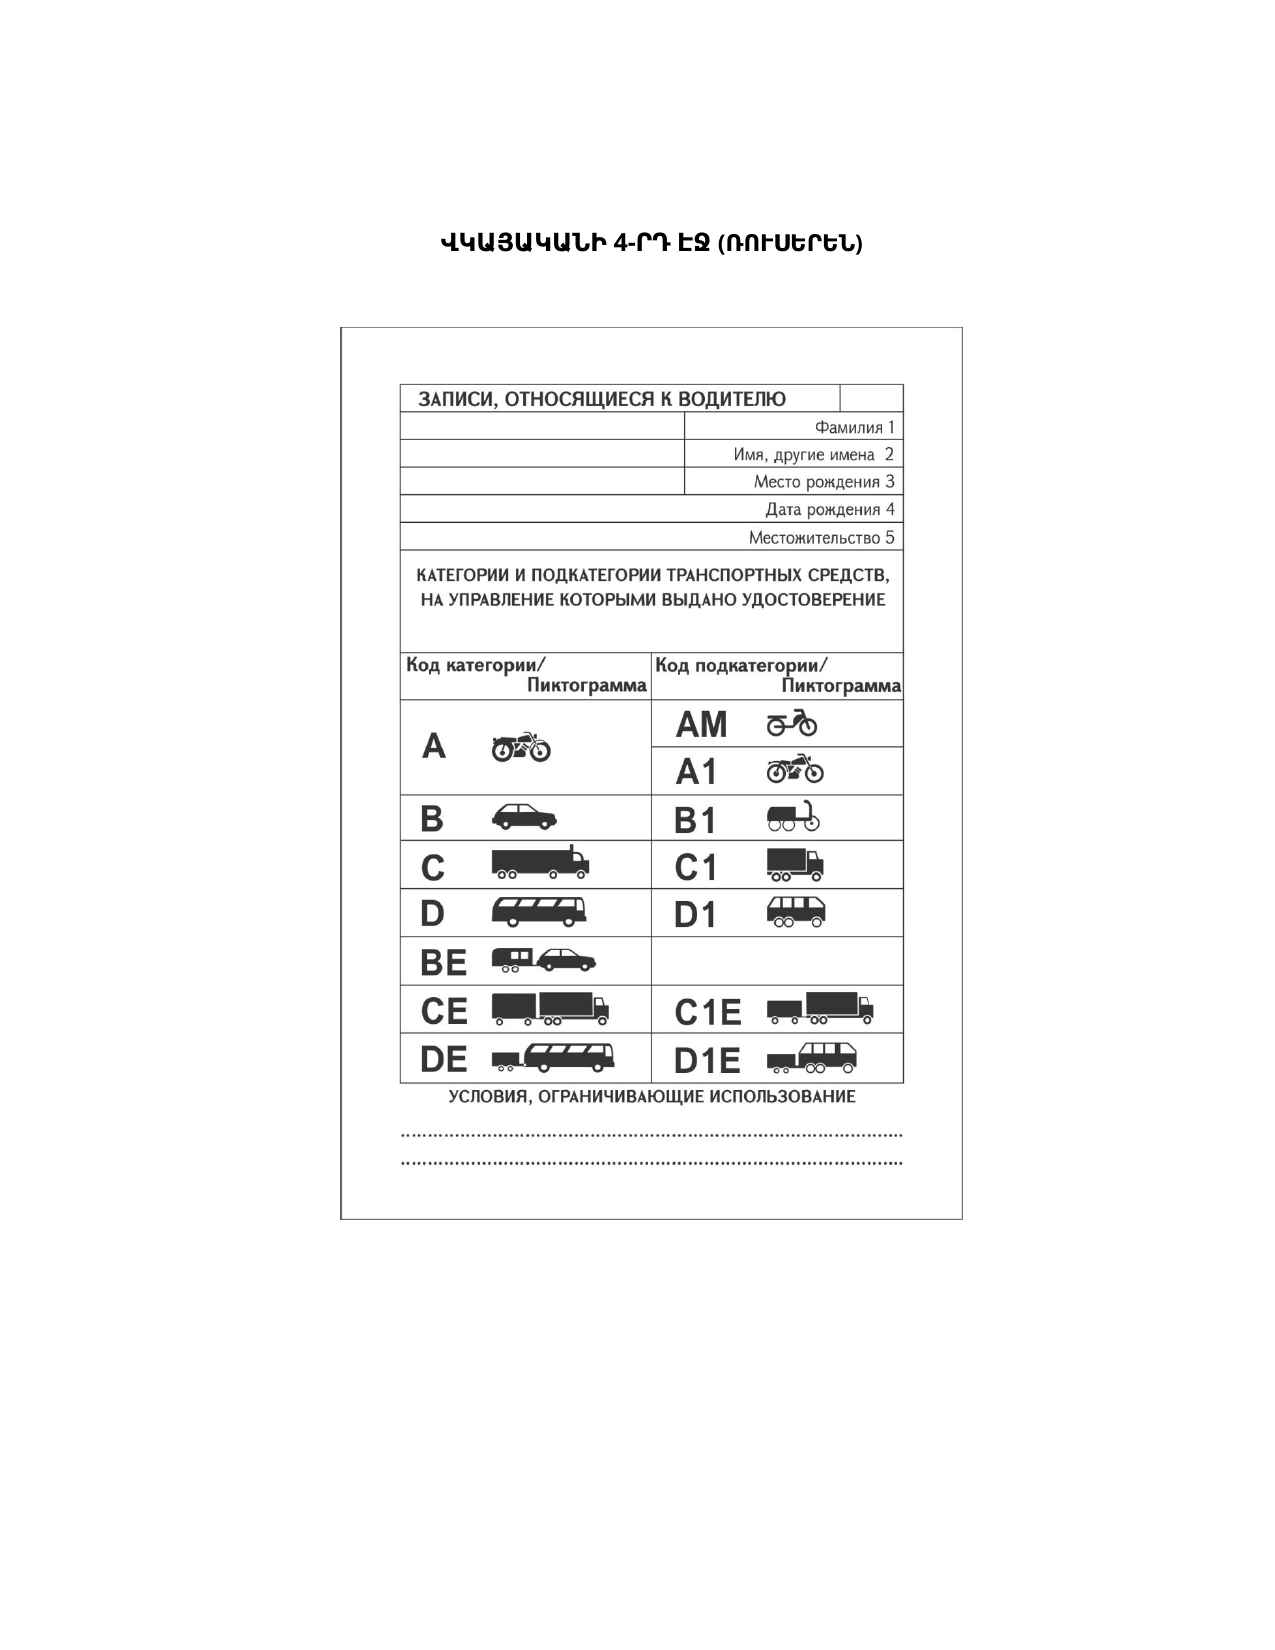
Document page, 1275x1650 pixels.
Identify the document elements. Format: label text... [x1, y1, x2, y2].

picture [340, 327, 963, 1220]
text ՎԿԱՅԱԿԱՆԻ 4-ՐԴ ԷՋ (ՌՈՒՍԵՐԵՆ) [112, 225, 1191, 259]
